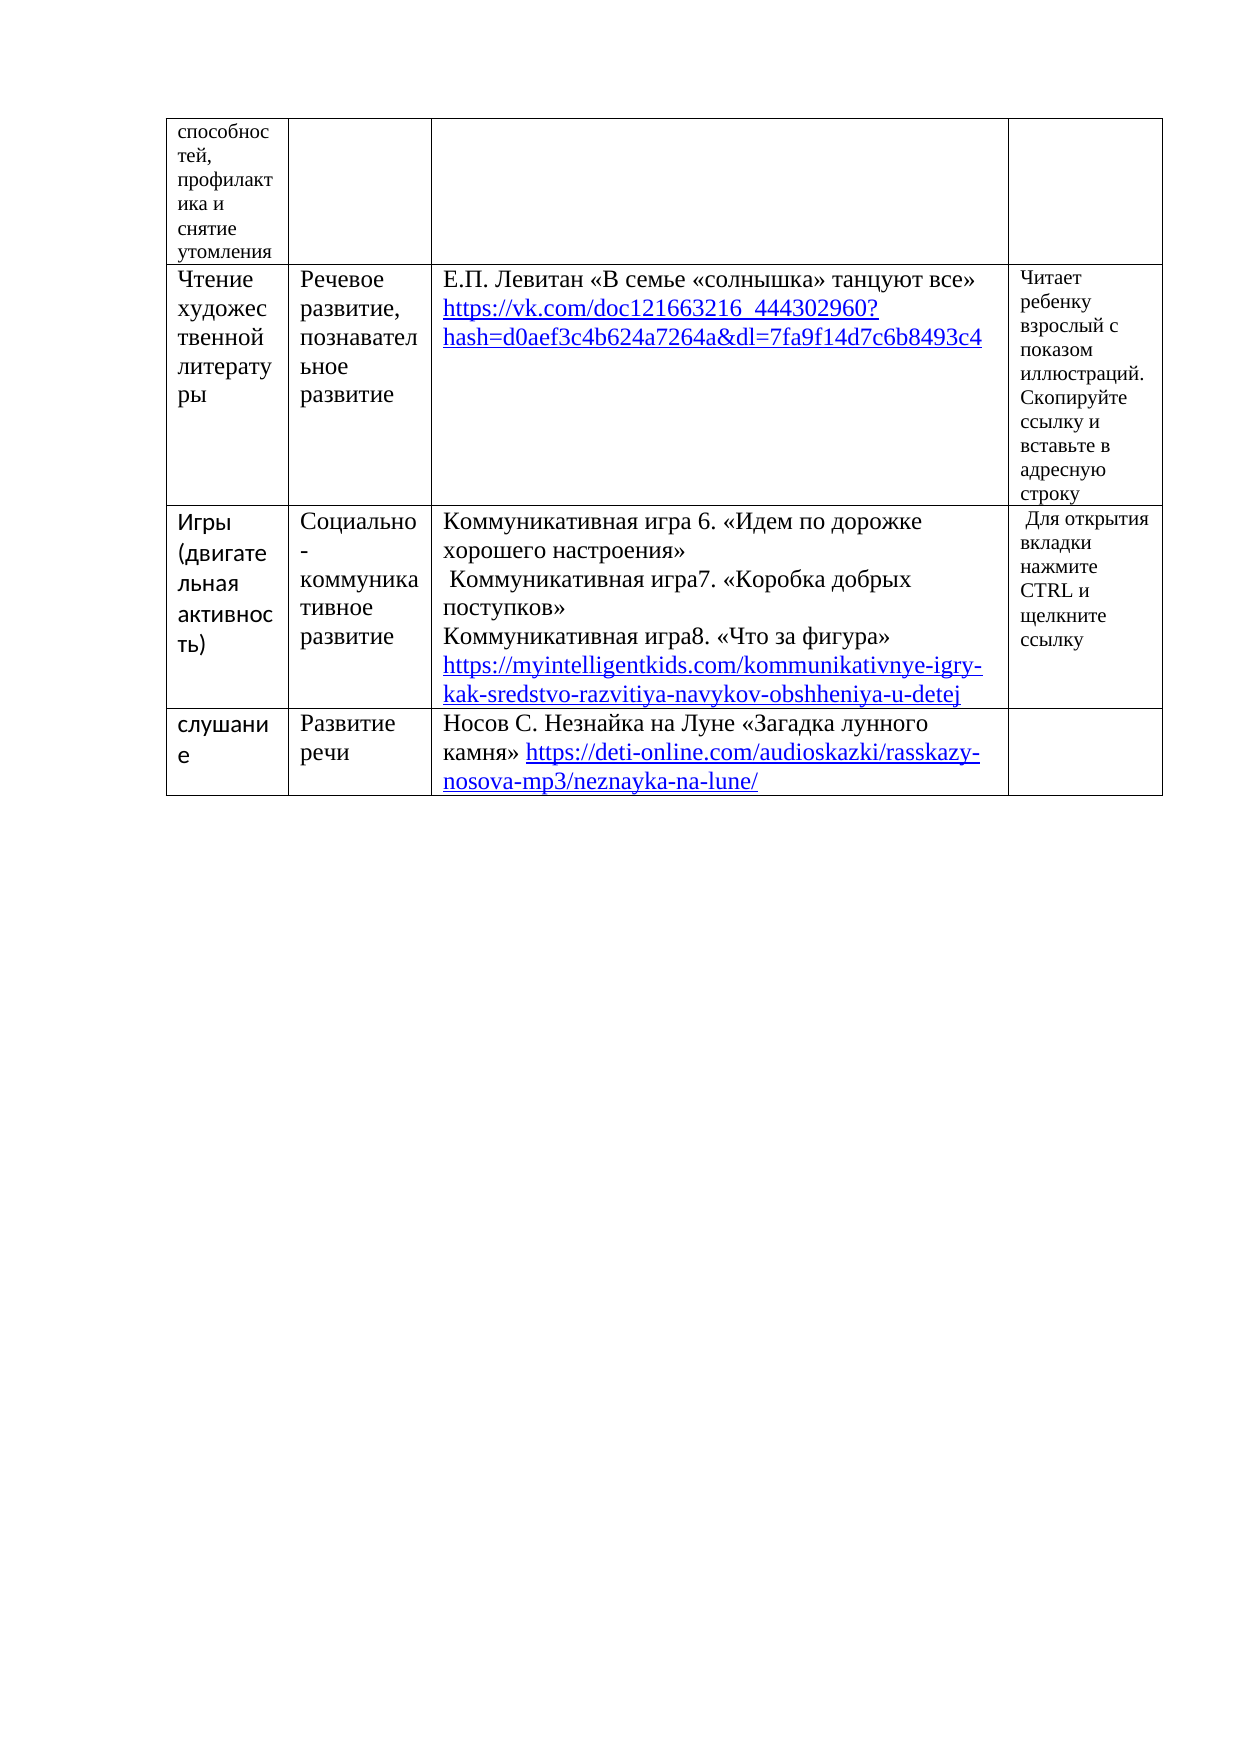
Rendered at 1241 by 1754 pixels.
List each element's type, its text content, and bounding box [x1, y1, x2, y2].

table_cell Речевое развитие, познавательное развитие [289, 265, 431, 505]
table_cell Развитие речи [289, 709, 431, 795]
table_cell [1009, 709, 1162, 795]
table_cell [1009, 119, 1162, 263]
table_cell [289, 119, 431, 263]
table_cell слушание [167, 709, 288, 795]
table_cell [167, 119, 288, 263]
table_cell Коммуникативная игра 6. «Идем по дорожке хорошего настроения» Коммуникативная игра7. «Коробка добрых поступков» Коммуникативная игра8. «Что за фигура» https://myintelligentkids.com/kommunikativnye-igry-kak-sredstvo-razvitiya-navykov-obshheniya-u-detej [432, 506, 1008, 707]
table_cell Игры (двигательная активность) [167, 506, 288, 707]
table_cell Чтение художественной литературы [167, 265, 288, 505]
table_cell Для открытия вкладки нажмите CTRL и щелкните ссылку [1009, 506, 1162, 707]
table_cell Социально-коммуникативное развитие [289, 506, 431, 707]
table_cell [432, 119, 1008, 263]
table_cell Читает ребенку взрослый с показом иллюстраций.Скопируйте ссылку и вставьте в адресную строку [1009, 265, 1162, 505]
table_cell Носов С. Незнайка на Луне «Загадка лунного камня» https://deti-online.com/audioskazki/rasskazy-nosova-mp3/neznayka-na-lune/ [432, 709, 1008, 795]
table_cell Е.П. Левитан «В семье «солнышка» танцуют все» https://vk.com/doc121663216_444302960?hash=d0aef3c4b624a7264a&dl=7fa9f14d7c6b8493c4 [432, 265, 1008, 505]
